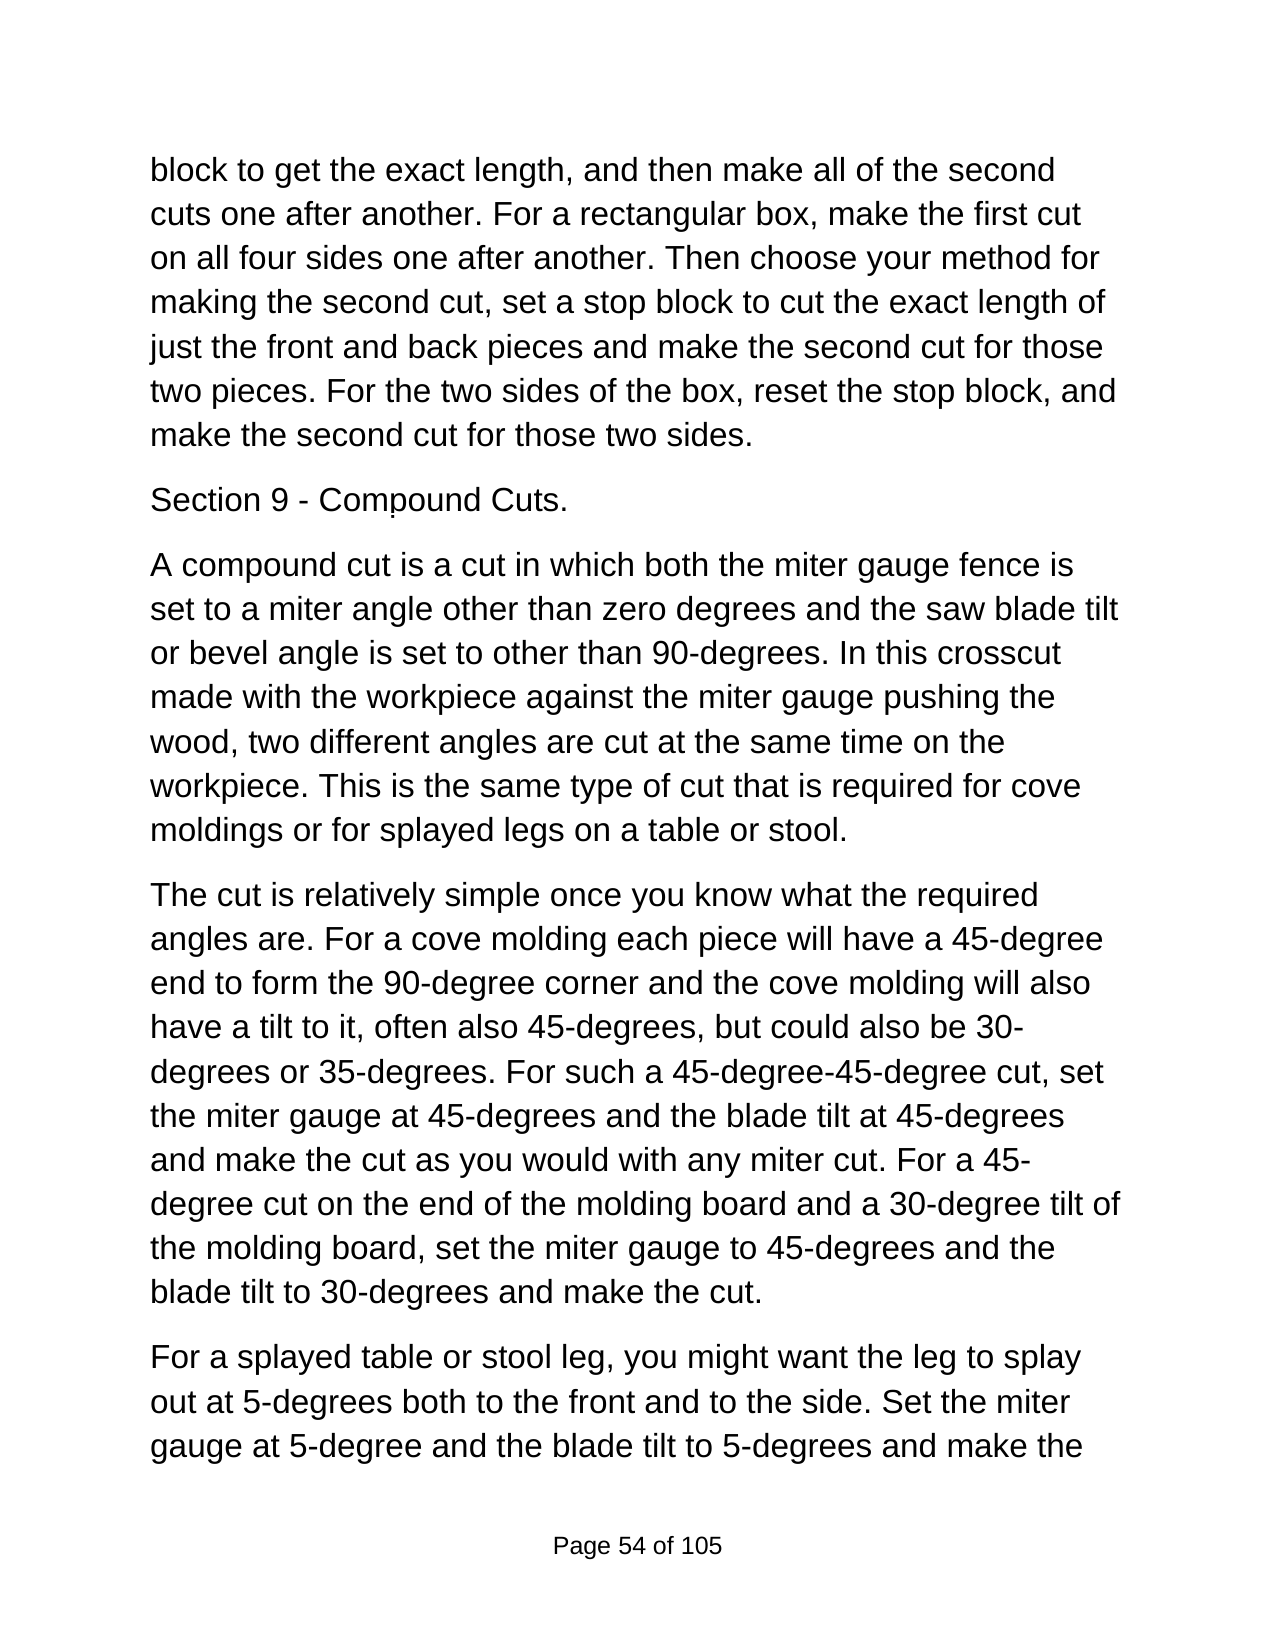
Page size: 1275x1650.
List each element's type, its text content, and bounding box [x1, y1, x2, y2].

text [150, 1337, 1125, 1464]
text The cut is relatively simple once you know what the required angles are. For a cove molding each piece will have a 45-degree end to form the 90-degree corner and the cove molding will also have a tilt to it, often also 45-degrees, but could also be 30-degrees or 35-degrees. For such a 45-degree-45-degree cut, set the miter gauge at 45-degrees and the blade tilt at 45-degrees and make the cut as you would with any miter cut. For a 45-degree cut on the end of the molding board and a 30-degree tilt of the molding board, set the miter gauge to 45-degrees and the blade tilt to 30-degrees and make the cut. [150, 875, 1125, 1311]
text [150, 150, 1125, 453]
text Section 9 - Compound Cuts. [150, 480, 1125, 518]
text A compound cut is a cut in which both the miter gauge fence is set to a miter angle other than zero degrees and the saw blade tilt or bevel angle is set to other than 90-degrees. In this crosscut made with the workpiece against the miter gauge pushing the wood, two different angles are cut at the same time on the workpiece. This is the same type of cut that is required for cove moldings or for splayed legs on a table or stool. [150, 545, 1125, 848]
